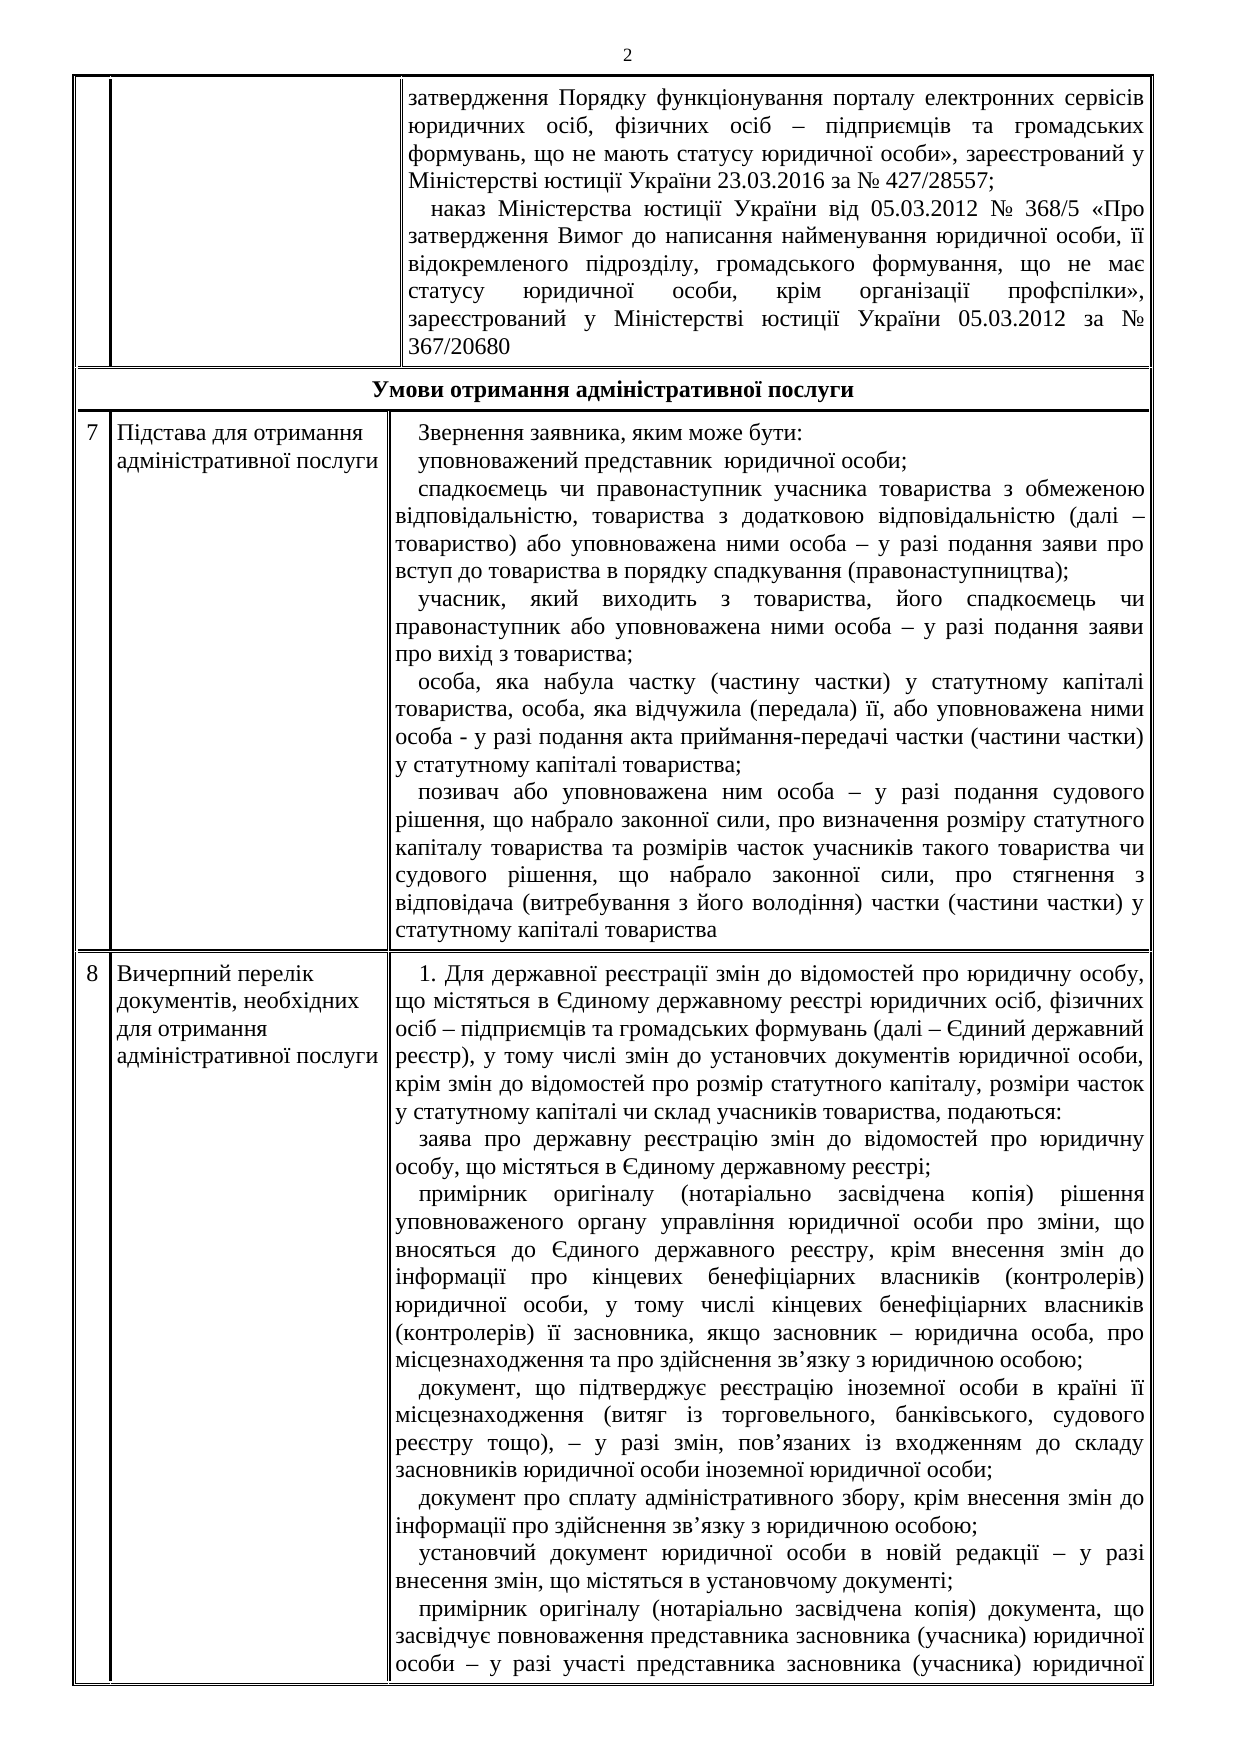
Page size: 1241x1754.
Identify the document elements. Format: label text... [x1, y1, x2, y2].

table_cell Умови отримання адміністративної послуги [74, 366, 1152, 409]
table_cell 8 [76, 949, 110, 1683]
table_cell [389, 949, 1151, 1683]
table_cell 6 [76, 77, 110, 366]
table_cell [110, 949, 389, 1683]
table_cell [402, 77, 1150, 366]
table_cell 7 [76, 409, 109, 949]
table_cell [110, 77, 402, 366]
table_cell Підстава для отримання адміністративної послуги [112, 412, 387, 949]
table_cell Звернення заявника, яким може бути: уповноважений представник юридичної особи; спадкоємець чи правонаступник учасника товариства з обмеженою відповідальністю, товариства з додатковою відповідальністю (далі – товариство) або уповноважена ними особа – у разі подання заяви про вступ до товариства в порядку спадкування (правонаступництва); учасник, який виходить з товариства, його спадкоємець чи правонаступник або уповноважена ними особа – у разі подання заяви про вихід з товариства; особа, яка набула частку (частину частки) у статутному капіталі товариства, особа, яка відчужила (передала) її, або уповноважена ними особа - у разі подання акта приймання-передачі частки (частини частки) у статутному капіталі товариства; позивач або уповноважена ним особа – у разі подання судового рішення, що набрало законної сили, про визначення розміру статутного капіталу товариства та розмірів часток учасників такого товариства чи судового рішення, що набрало законної сили, про стягнення з відповідача (витребування з його володіння) частки (частини частки) у статутному капіталі товариства [391, 409, 1150, 949]
